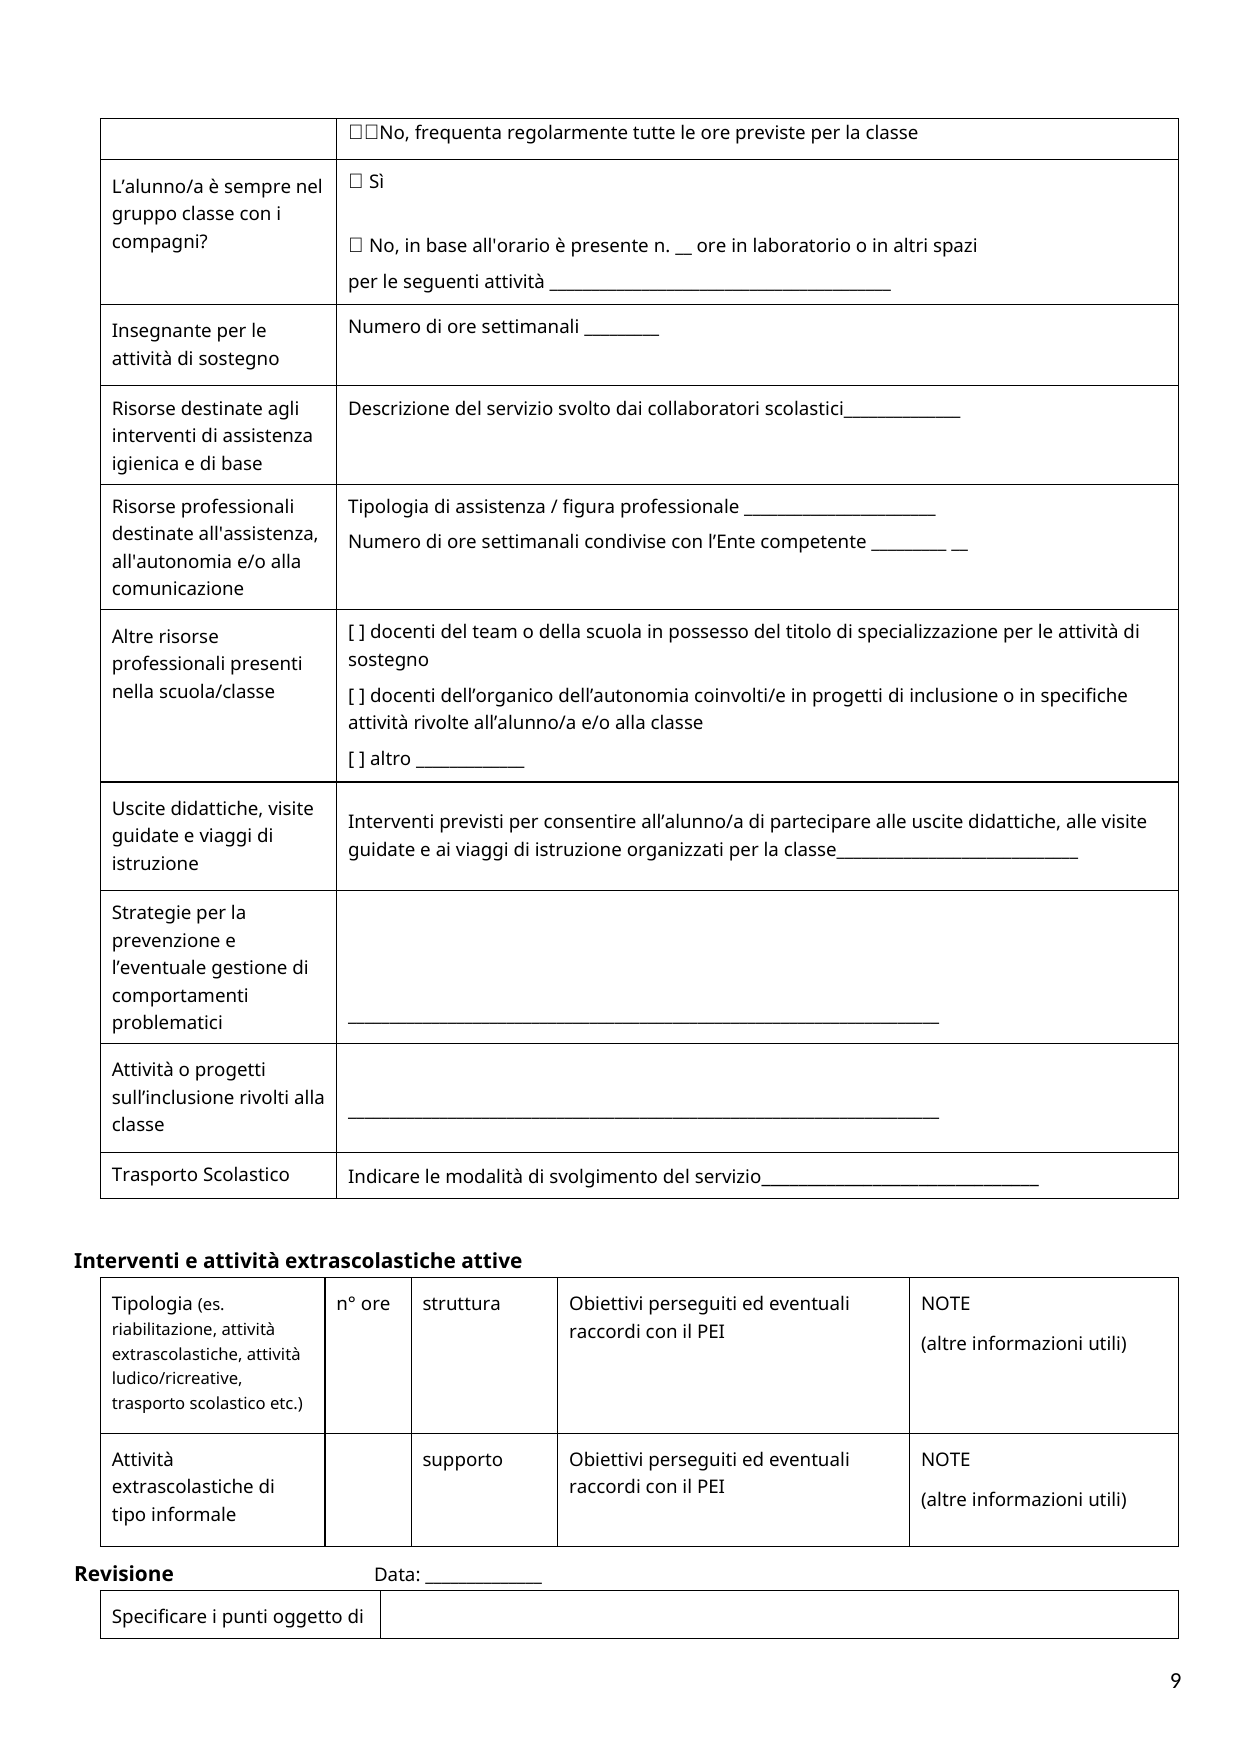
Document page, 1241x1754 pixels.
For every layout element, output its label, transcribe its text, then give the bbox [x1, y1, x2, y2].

table_cell Risorse destinate agli interventi di assistenza igienica e di base [101, 386, 336, 484]
table_header [381, 1591, 1178, 1638]
table_cell supporto [412, 1434, 557, 1546]
table_header n° ore [326, 1278, 411, 1433]
table_header NOTE (altre informazioni utili) [910, 1278, 1178, 1433]
table_cell _______________________________________________________________________ [337, 1044, 1178, 1152]
table_cell Numero di ore settimanali _________ [337, 305, 1178, 385]
table_header Obiettivi perseguiti ed eventuali raccordi con il PEI [558, 1278, 909, 1433]
table_cell  Sì  No, in base all'orario è presente n. __ ore in laboratorio o in altri spazi per le seguenti attività _________________________________________ [337, 160, 1178, 304]
table_header Tipologia (es. riabilitazione, attività extrascolastiche, attività ludico/ricreative, trasporto scolastico etc.) [101, 1278, 324, 1433]
table_cell NOTE (altre informazioni utili) [910, 1434, 1178, 1546]
table_header struttura [412, 1278, 557, 1433]
table_cell Uscite didattiche, visite guidate e viaggi di istruzione [101, 783, 336, 890]
table_cell Obiettivi perseguiti ed eventuali raccordi con il PEI [558, 1434, 909, 1546]
table_cell Insegnante per le attività di sostegno [101, 305, 336, 385]
text Revisione Data: ______________ [74, 1559, 1181, 1587]
table_cell _______________________________________________________________________ [337, 891, 1178, 1043]
text Interventi e attività extrascolastiche attive [74, 1246, 1181, 1275]
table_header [337, 119, 1178, 159]
table_cell [326, 1434, 411, 1546]
table_cell Altre risorse professionali presenti nella scuola/classe [101, 610, 336, 781]
table_cell Strategie per la prevenzione e l’eventuale gestione di comportamenti problematici [101, 891, 336, 1043]
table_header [101, 119, 336, 159]
table_cell Interventi previsti per consentire all’alunno/a di partecipare alle uscite didattiche, alle visite guidate e ai viaggi di istruzione organizzati per la classe_____________________________ [337, 783, 1178, 890]
table_cell L’alunno/a è sempre nel gruppo classe con i compagni? [101, 160, 336, 304]
table_cell [ ] docenti del team o della scuola in possesso del titolo di specializzazione per le attività di sostegno [ ] docenti dell’organico dell’autonomia coinvolti/e in progetti di inclusione o in specifiche attività rivolte all’alunno/a e/o alla classe [ ] altro _____________ [337, 610, 1178, 781]
table_cell Descrizione del servizio svolto dai collaboratori scolastici______________ [337, 386, 1178, 484]
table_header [101, 1591, 380, 1638]
table_cell Attività o progetti sull’inclusione rivolti alla classe [101, 1044, 336, 1152]
table_cell Risorse professionali destinate all'assistenza, all'autonomia e/o alla comunicazione [101, 485, 336, 609]
table_cell Indicare le modalità di svolgimento del servizio______________________________ [337, 1153, 1178, 1198]
table_cell Attività extrascolastiche di tipo informale [101, 1434, 324, 1546]
table_cell Tipologia di assistenza / figura professionale _______________________ Numero di ore settimanali condivise con l’Ente competente _________ __ [337, 485, 1178, 609]
table_cell Trasporto Scolastico [101, 1153, 336, 1198]
